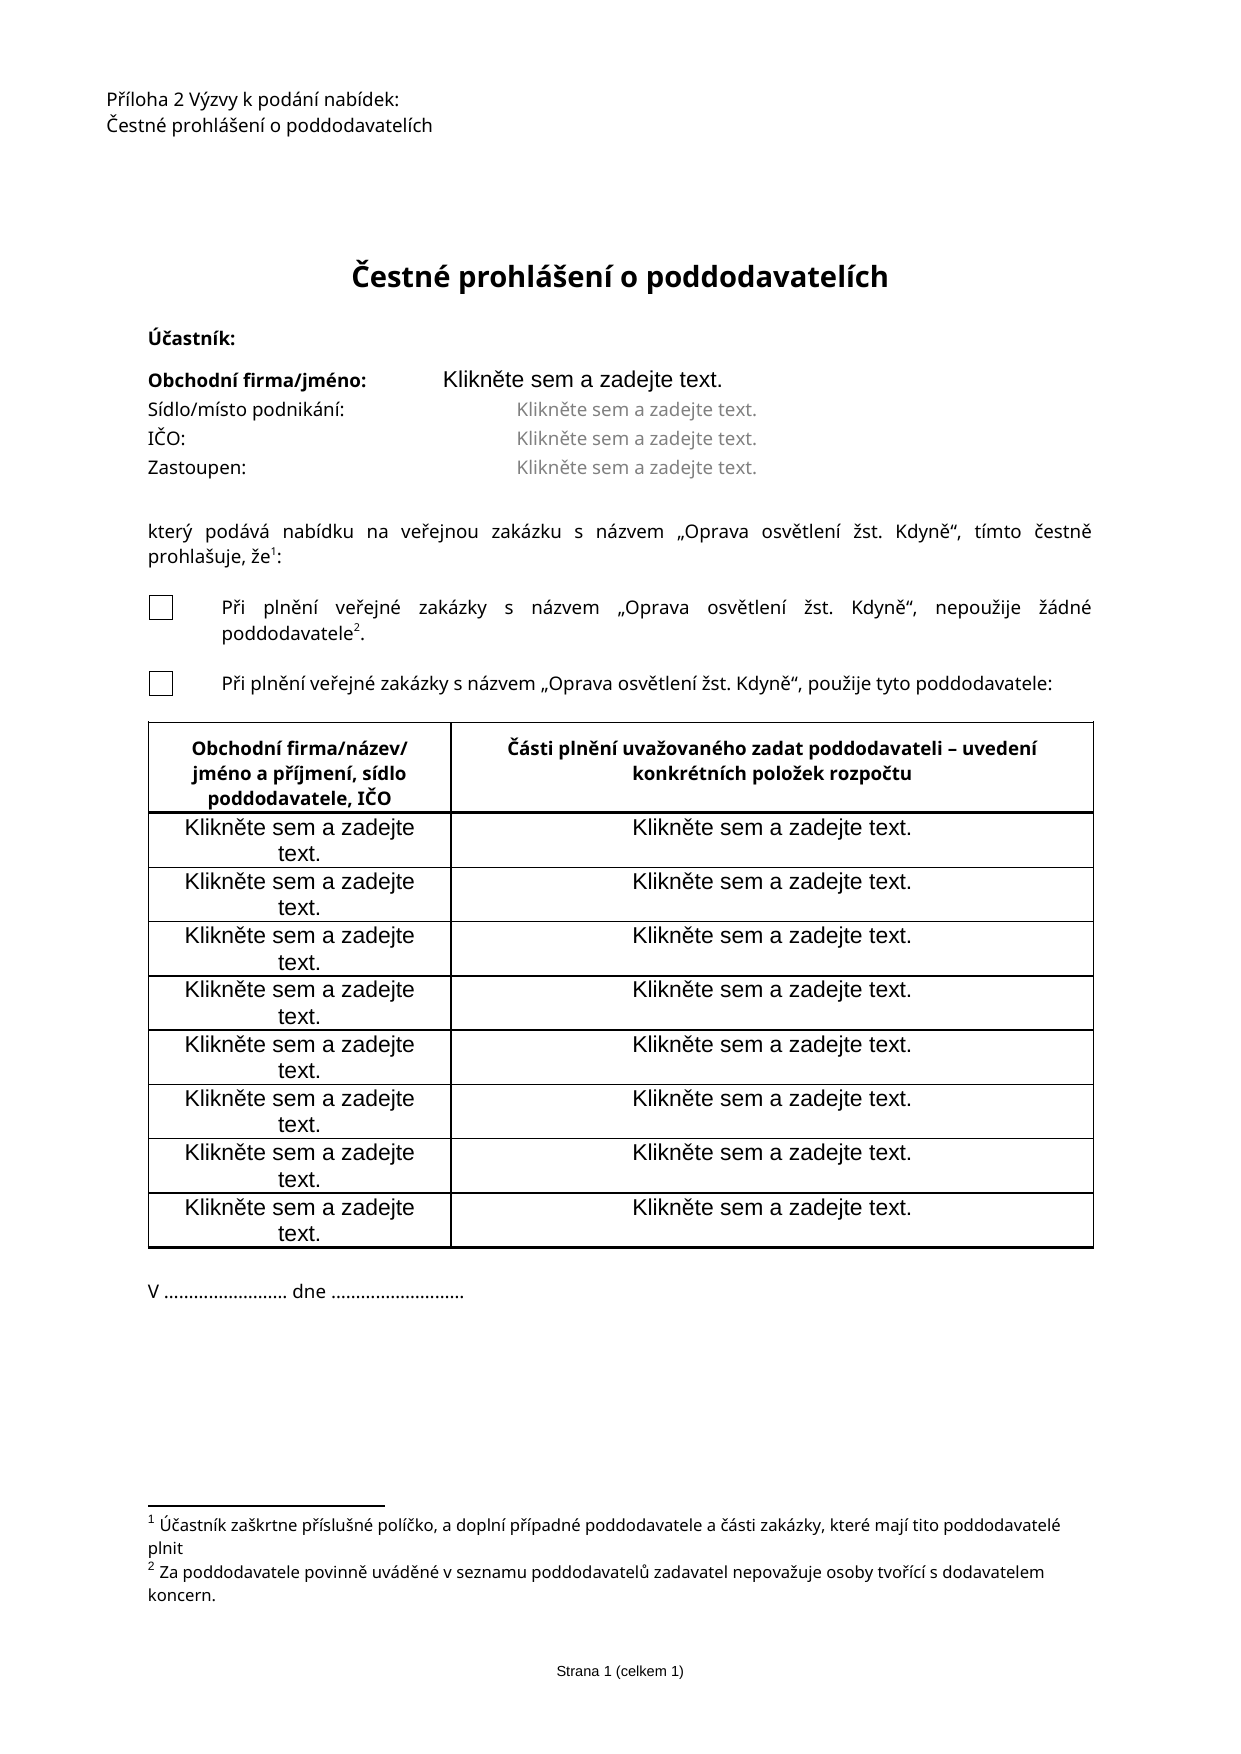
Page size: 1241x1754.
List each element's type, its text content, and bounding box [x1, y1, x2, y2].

text Při plnění veřejné zakázky s názvem „Oprava osvětlení žst. Kdyně“, nepoužije žádné poddodavatele. [148, 594, 1093, 645]
text Sídlo/místo podnikání: [148, 393, 1093, 422]
text Při plnění veřejné zakázky s názvem „Oprava osvětlení žst. Kdyně“, použije tyto poddodavatele: [148, 670, 1093, 696]
text V ………………….… dne ……………………… [148, 1275, 1092, 1304]
text který podává nabídku na veřejnou zakázku s názvem „Oprava osvětlení žst. Kdyně“, tímto čestně prohlašuje, že: [148, 518, 1093, 569]
table_header Obchodní firma/název/ jméno a příjmení, sídlo poddodavatele, IČO [149, 723, 450, 811]
text Zastoupen: [148, 451, 1093, 480]
text Obchodní firma/jméno: [148, 364, 1093, 393]
title Čestné prohlášení o poddodavatelích [148, 256, 1093, 296]
table_header Části plnění uvažovaného zadat poddodavateli – uvedení konkrétních položek rozpočtu [452, 723, 1093, 811]
text IČO: [148, 422, 1093, 451]
text Účastník: [148, 321, 1093, 352]
